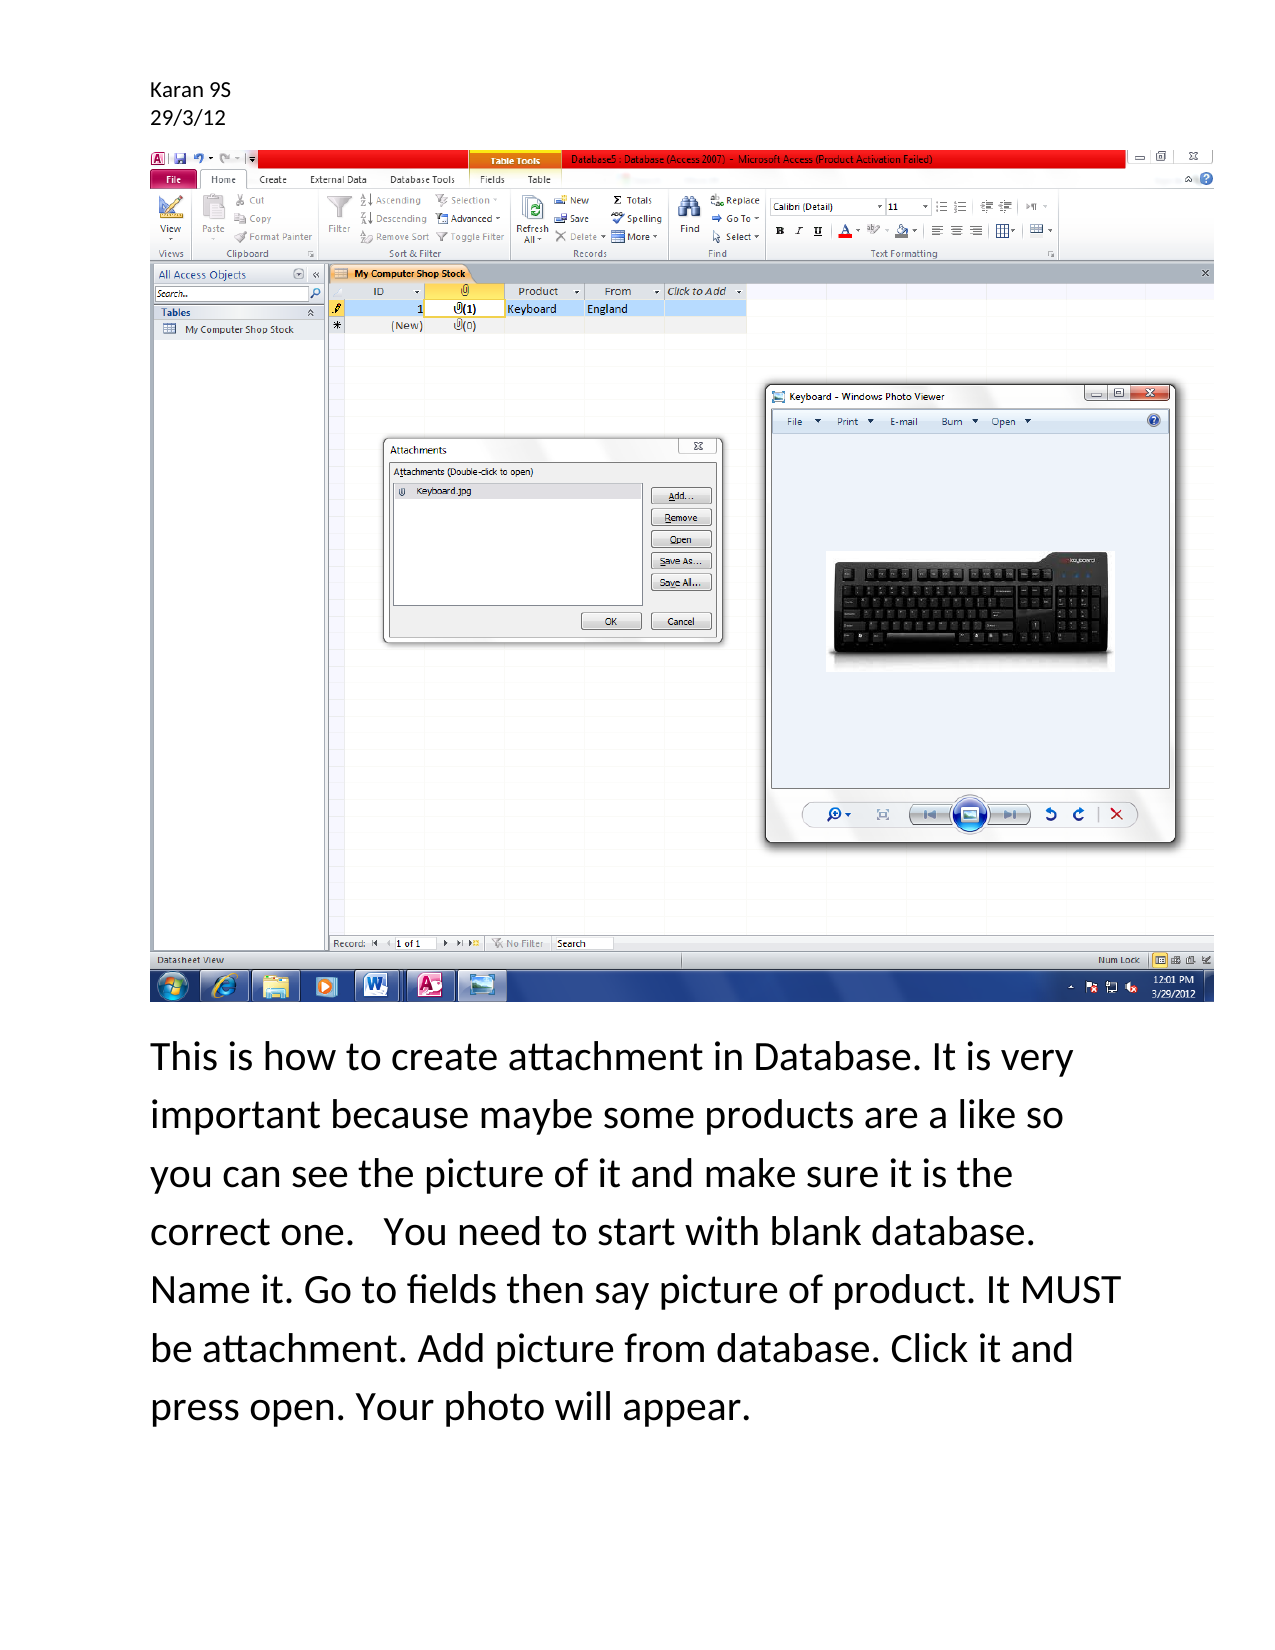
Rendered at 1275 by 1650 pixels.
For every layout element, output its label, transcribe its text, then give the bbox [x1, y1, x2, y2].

picture [150, 150, 1214, 1002]
text This is how to create attachment in Database. It is very important because maybe some products are a like so you can see the picture of it and make sure it is the correct one. You need to start with blank database. Name it. Go to fields then say picture of product. It MUST be attachment. Add picture from database. Click it and press open. Your photo will appear. [150, 1030, 1125, 1431]
